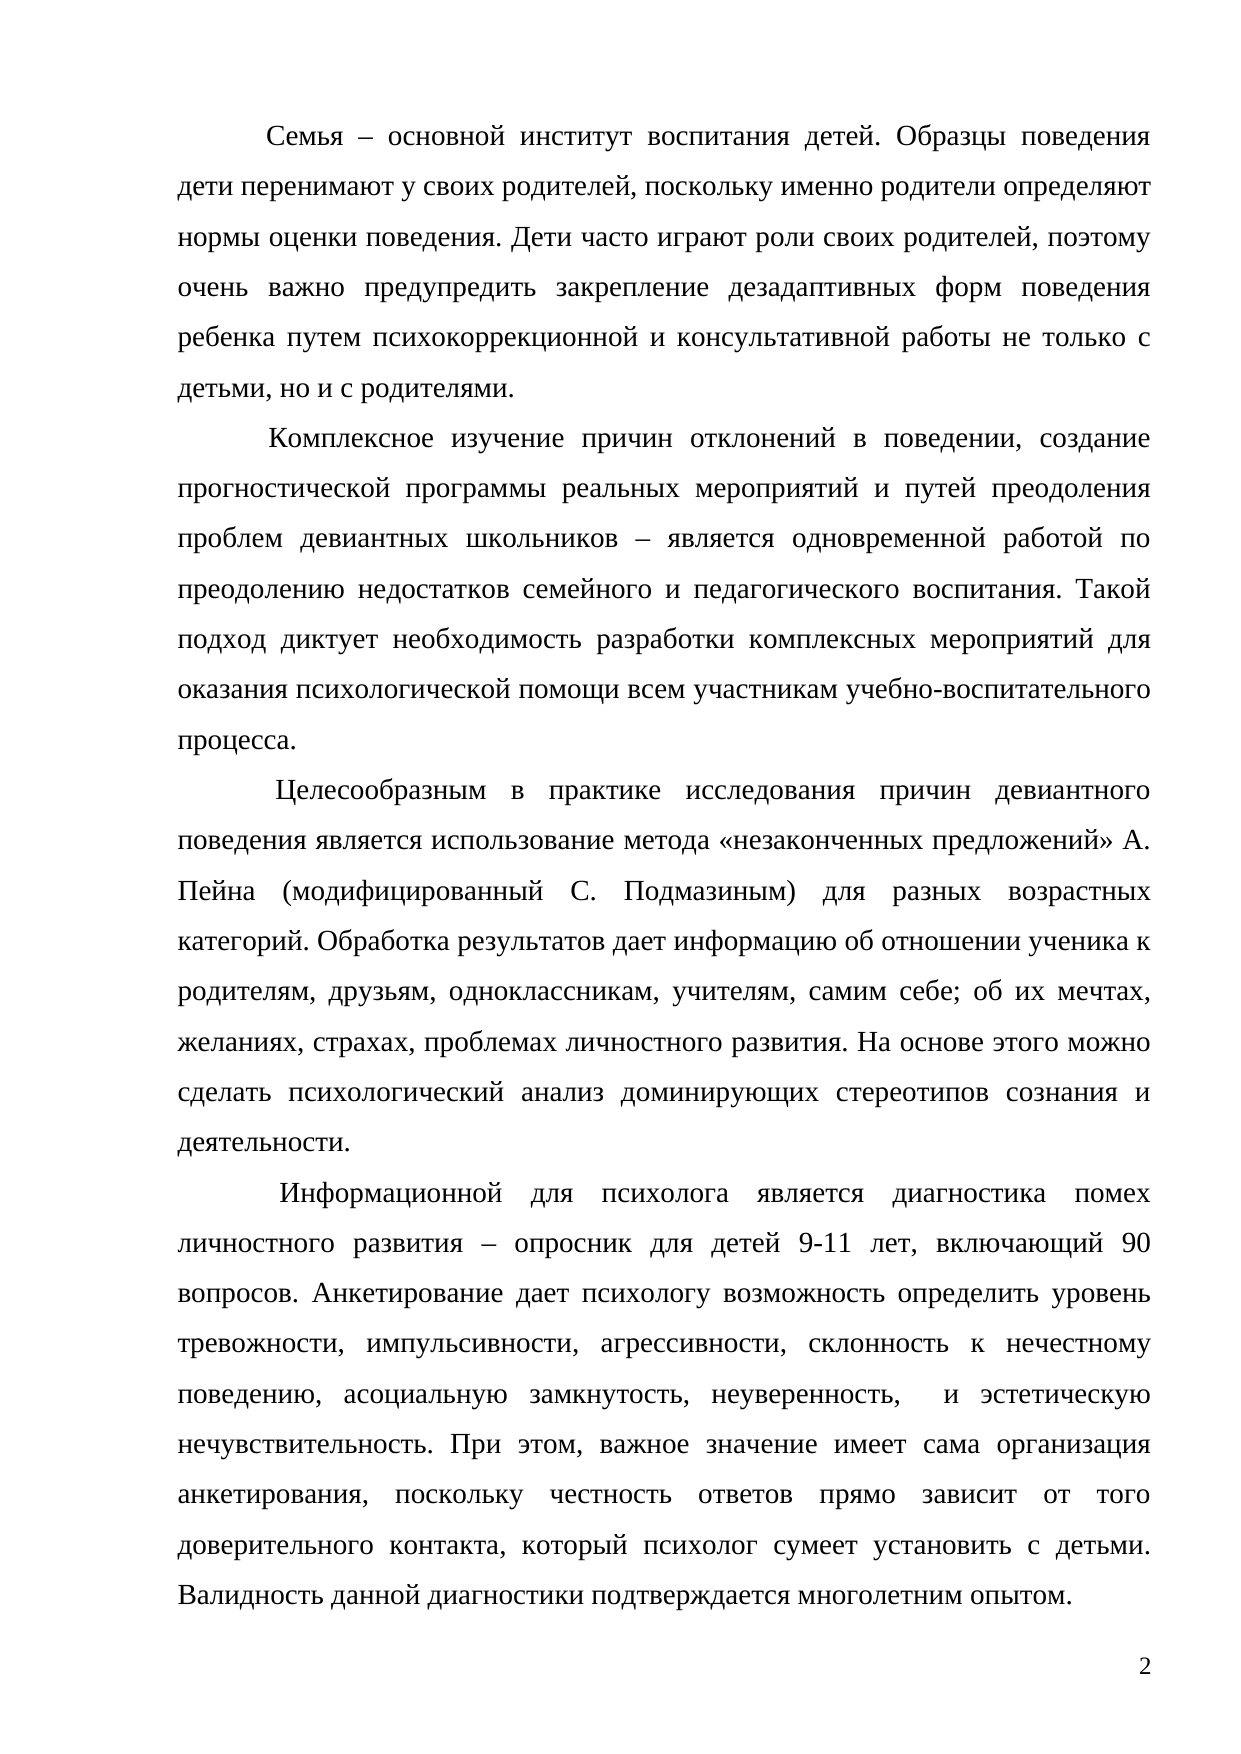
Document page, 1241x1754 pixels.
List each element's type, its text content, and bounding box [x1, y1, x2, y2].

text Целесообразным в практике исследования причин девиантного поведения является использование метода «незаконченных предложений» А. Пейна (модифицированный С. Подмазиным) для разных возрастных категорий. Обработка результатов дает информацию об отношении ученика к родителям, друзьям, одноклассникам, учителям, самим себе; об их мечтах, желаниях, страхах, проблемах личностного развития. На основе этого можно сделать психологический анализ доминирующих стереотипов сознания и деятельности. [177, 772, 1152, 1158]
text Комплексное изучение причин отклонений в поведении, создание прогностической программы реальных мероприятий и путей преодоления проблем девиантных школьников – является одновременной работой по преодолению недостатков семейного и педагогического воспитания. Такой подход диктует необходимость разработки комплексных мероприятий для оказания психологической помощи всем участникам учебно-воспитательного процесса. [177, 420, 1152, 755]
text Семья – основной институт воспитания детей. Образцы поведения дети перенимают у своих родителей, поскольку именно родители определяют нормы оценки поведения. Дети часто играют роли своих родителей, поэтому очень важно предупредить закрепление дезадаптивных форм поведения ребенка путем психокоррекционной и консультативной работы не только с детьми, но и с родителями. [177, 118, 1152, 403]
text Информационной для психолога является диагностика помех личностного развития – опросник для детей 9-11 лет, включающий 90 вопросов. Анкетирование дает психологу возможность определить уровень тревожности, импульсивности, агрессивности, склонность к нечестному поведению, асоциальную замкнутость, неуверенность, и эстетическую нечувствительность. При этом, важное значение имеет сама организация анкетирования, поскольку честность ответов прямо зависит от того доверительного контакта, который психолог сумеет установить с детьми. Валидность данной диагностики подтверждается многолетним опытом. [177, 1175, 1152, 1611]
